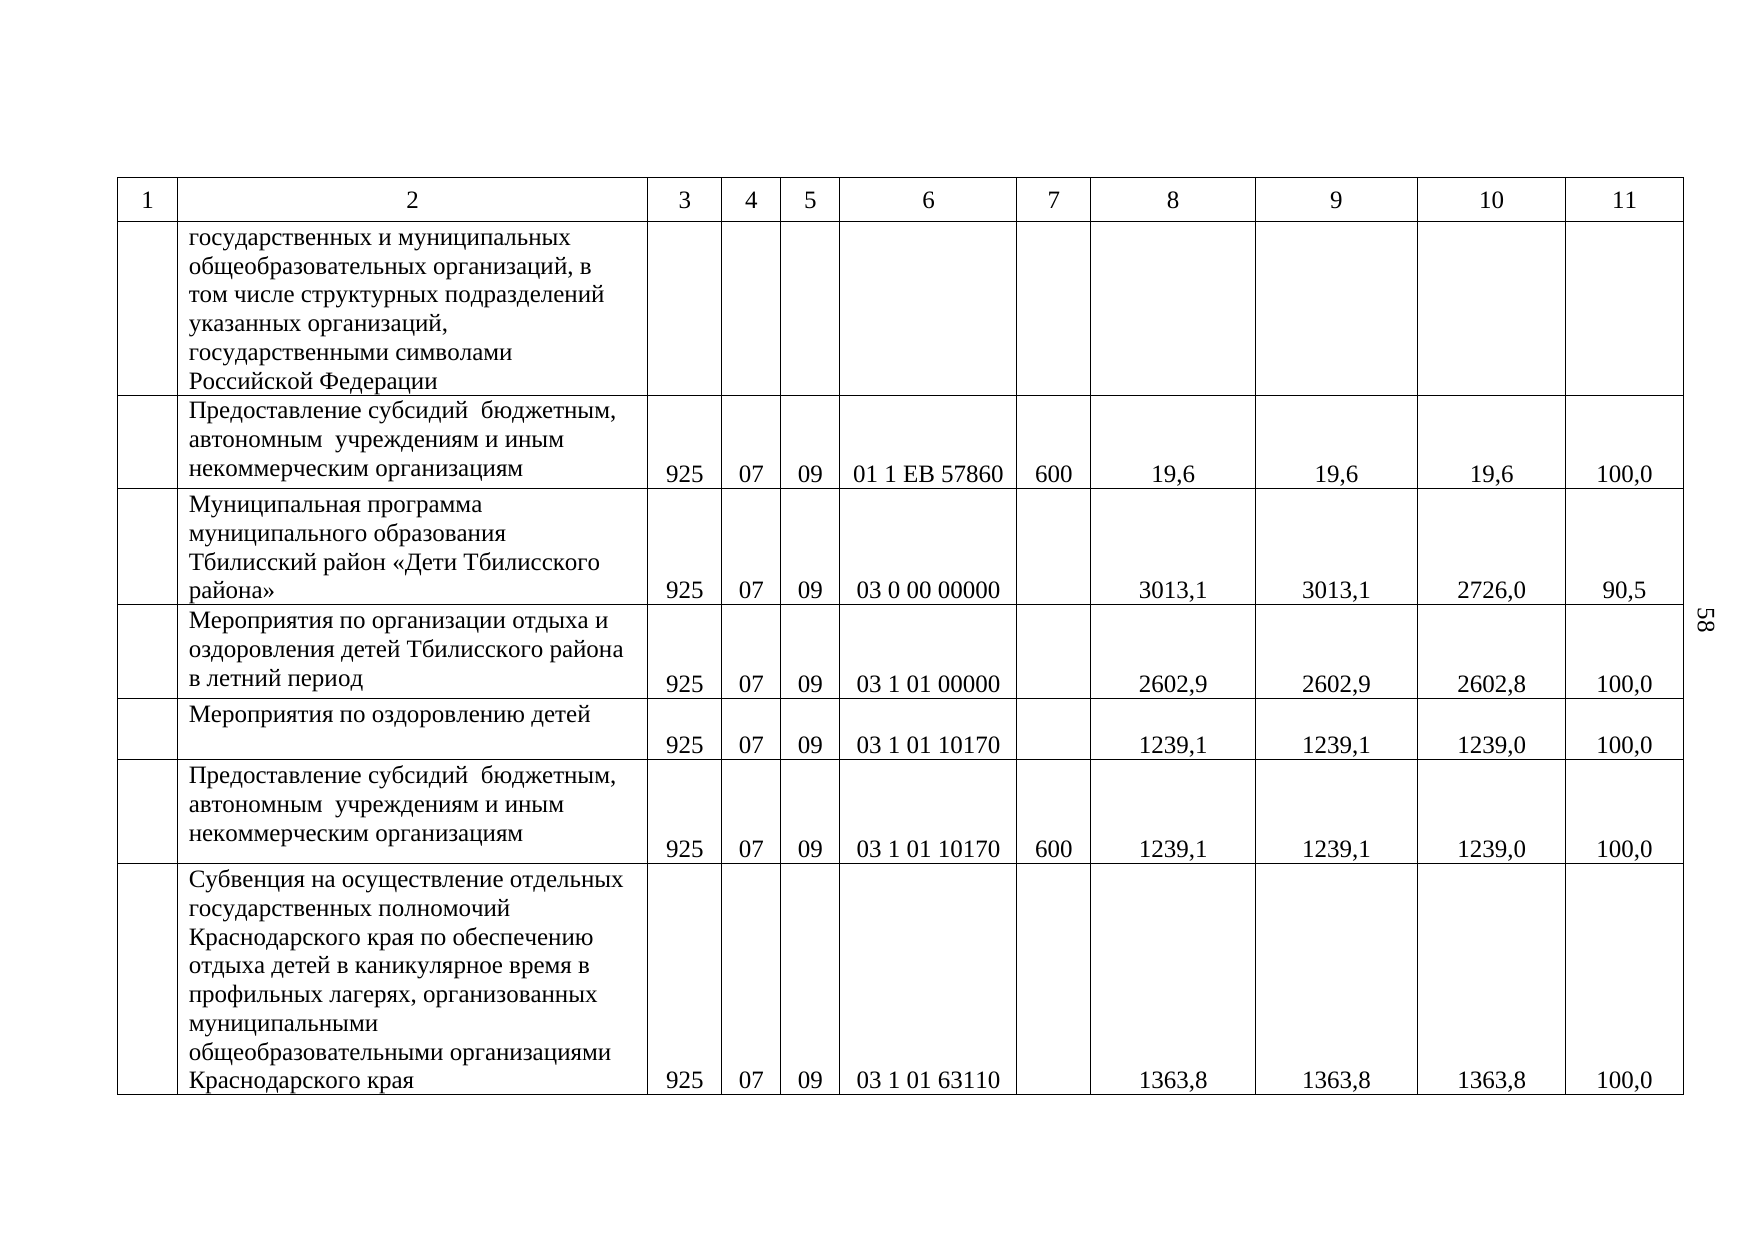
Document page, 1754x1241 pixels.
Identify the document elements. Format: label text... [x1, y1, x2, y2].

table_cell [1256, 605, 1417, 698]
table_header 4 [722, 178, 780, 221]
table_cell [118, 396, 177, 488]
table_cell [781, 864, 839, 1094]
table_header 5 [781, 178, 839, 221]
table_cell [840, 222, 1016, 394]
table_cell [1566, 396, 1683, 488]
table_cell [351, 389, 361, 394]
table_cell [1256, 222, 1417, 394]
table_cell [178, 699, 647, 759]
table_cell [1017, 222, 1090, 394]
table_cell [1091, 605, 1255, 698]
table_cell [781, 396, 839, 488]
table_header 10 [1418, 178, 1565, 221]
table_header 11 [1566, 178, 1683, 221]
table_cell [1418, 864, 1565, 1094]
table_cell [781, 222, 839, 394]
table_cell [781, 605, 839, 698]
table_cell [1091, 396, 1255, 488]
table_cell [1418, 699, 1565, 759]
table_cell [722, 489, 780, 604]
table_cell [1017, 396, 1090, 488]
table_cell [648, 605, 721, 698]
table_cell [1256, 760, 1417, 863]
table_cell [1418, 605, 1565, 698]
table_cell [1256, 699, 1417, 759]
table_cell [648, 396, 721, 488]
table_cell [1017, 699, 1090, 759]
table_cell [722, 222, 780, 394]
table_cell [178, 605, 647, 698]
table_header 7 [1017, 178, 1090, 221]
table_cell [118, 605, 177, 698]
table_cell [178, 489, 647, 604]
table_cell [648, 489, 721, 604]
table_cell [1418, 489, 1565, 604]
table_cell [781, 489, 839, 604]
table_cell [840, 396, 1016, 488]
table_header 3 [648, 178, 721, 221]
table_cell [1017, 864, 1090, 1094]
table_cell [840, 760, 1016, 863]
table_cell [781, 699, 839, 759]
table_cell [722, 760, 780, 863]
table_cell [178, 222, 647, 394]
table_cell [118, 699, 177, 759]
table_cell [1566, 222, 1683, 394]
table_header 2 [178, 178, 647, 221]
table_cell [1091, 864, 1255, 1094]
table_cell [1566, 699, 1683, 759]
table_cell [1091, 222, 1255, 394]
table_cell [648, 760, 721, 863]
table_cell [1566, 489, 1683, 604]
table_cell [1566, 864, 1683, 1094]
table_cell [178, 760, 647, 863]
table_header 8 [1091, 178, 1255, 221]
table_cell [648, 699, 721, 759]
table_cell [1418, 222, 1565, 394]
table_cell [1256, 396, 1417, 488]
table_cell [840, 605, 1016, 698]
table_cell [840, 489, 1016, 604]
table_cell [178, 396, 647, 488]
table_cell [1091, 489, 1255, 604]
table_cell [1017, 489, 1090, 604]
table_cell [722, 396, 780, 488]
table_header 1 [118, 178, 177, 221]
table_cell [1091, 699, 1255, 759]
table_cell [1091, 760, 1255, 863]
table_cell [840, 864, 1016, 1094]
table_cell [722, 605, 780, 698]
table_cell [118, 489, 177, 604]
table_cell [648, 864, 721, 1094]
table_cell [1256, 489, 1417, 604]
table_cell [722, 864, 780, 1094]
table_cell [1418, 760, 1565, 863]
table_header 6 [840, 178, 1016, 221]
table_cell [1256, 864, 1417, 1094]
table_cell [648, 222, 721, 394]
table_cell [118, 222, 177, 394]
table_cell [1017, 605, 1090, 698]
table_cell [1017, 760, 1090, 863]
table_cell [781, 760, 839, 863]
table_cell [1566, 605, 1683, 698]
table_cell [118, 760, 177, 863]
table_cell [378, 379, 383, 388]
table_header 9 [1256, 178, 1417, 221]
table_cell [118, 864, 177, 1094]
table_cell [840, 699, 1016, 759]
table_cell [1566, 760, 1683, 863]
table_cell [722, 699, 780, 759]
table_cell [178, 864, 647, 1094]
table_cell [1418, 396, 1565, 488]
